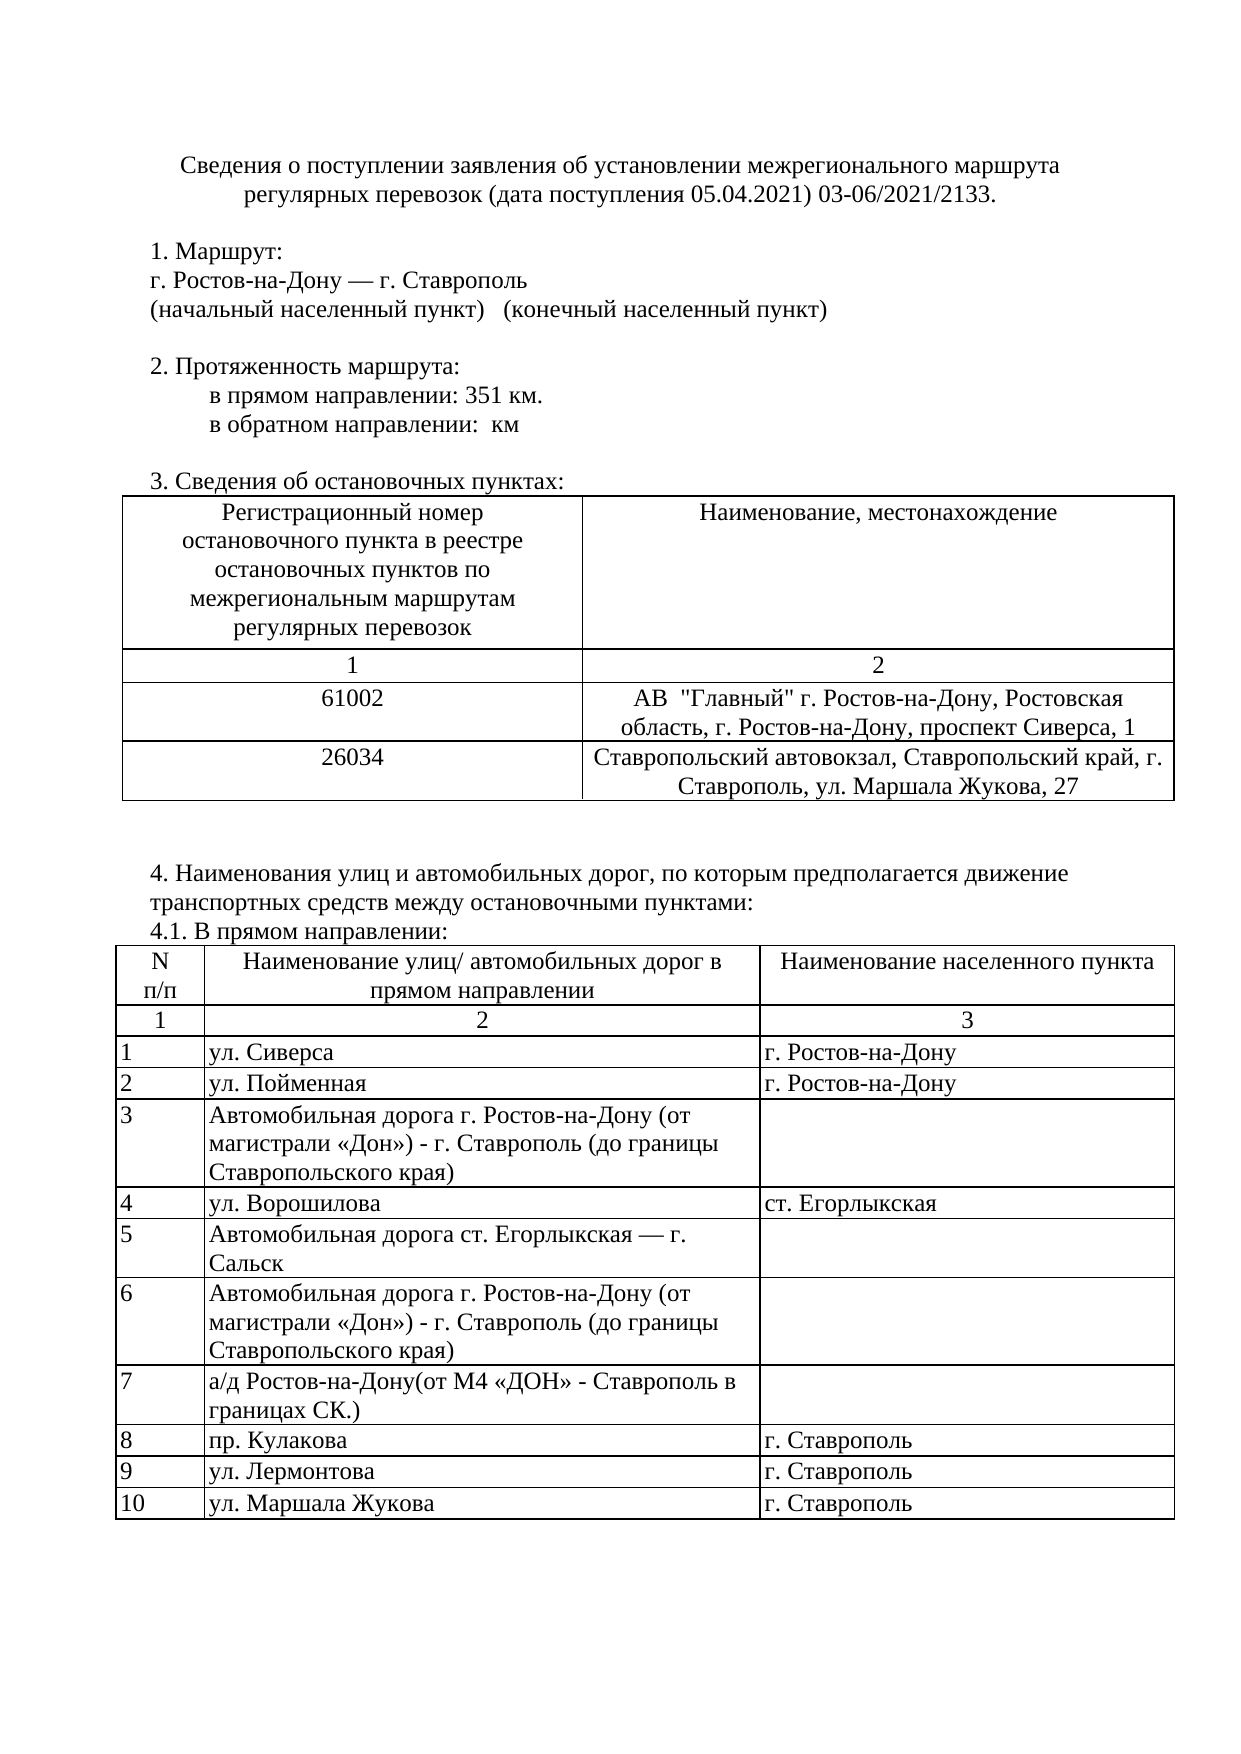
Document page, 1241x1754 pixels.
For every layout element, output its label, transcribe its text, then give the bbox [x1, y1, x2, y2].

table_cell ул. Маршала Жукова [205, 1488, 759, 1518]
table_cell ул. Пойменная [205, 1068, 759, 1098]
table_cell ст. Егорлыкская [761, 1188, 1174, 1217]
table_cell а/д Ростов-на-Дону(от М4 «ДОН» - Ставрополь в границах СК.) [205, 1366, 759, 1423]
text (начальный населенный пункт) (конечный населенный пункт) [150, 294, 1090, 322]
text в обратном направлении: км [150, 409, 1090, 437]
text Сведения о поступлении заявления об установлении межрегионального маршрута регулярных перевозок (дата поступления 05.04.2021) 03-06/2021/2133. [150, 150, 1090, 207]
table_cell 1 [123, 650, 582, 681]
table_cell г. Ставрополь [761, 1488, 1174, 1518]
table_cell г. Ставрополь [761, 1457, 1174, 1486]
table_cell 6 [117, 1278, 204, 1364]
table_cell 1 [117, 1006, 204, 1035]
table_cell 3 [117, 1100, 204, 1186]
table_cell 10 [117, 1488, 204, 1518]
table_cell г. Ростов-на-Дону [761, 1068, 1174, 1098]
table_header Наименование улиц/ автомобильных дорог в прямом направлении [205, 946, 759, 1004]
table_cell 26034 [123, 742, 582, 799]
table_cell 4 [117, 1188, 204, 1217]
table_cell Автомобильная дорога г. Ростов-на-Дону (от магистрали «Дон») - г. Ставрополь (до границы Ставропольского края) [205, 1100, 759, 1186]
table_cell Ставропольский автовокзал, Ставропольский край, г. Ставрополь, ул. Маршала Жукова, 27 [583, 742, 1173, 799]
table_cell 61002 [123, 683, 582, 740]
table_cell пр. Кулакова [205, 1425, 759, 1455]
table_cell 2 [583, 650, 1173, 681]
table_cell г. Ростов-на-Дону [761, 1037, 1174, 1067]
table_cell г. Ставрополь [761, 1425, 1174, 1455]
table_cell 5 [117, 1219, 204, 1277]
table_cell 3 [761, 1006, 1174, 1035]
table_cell 2 [205, 1006, 759, 1035]
table_cell [761, 1366, 1174, 1423]
table_cell Автомобильная дорога г. Ростов-на-Дону (от магистрали «Дон») - г. Ставрополь (до границы Ставропольского края) [205, 1278, 759, 1364]
text 1. Маршрут: [150, 236, 1090, 265]
table_header Регистрационный номер остановочного пункта в реестре остановочных пунктов по межрегиональным маршрутам регулярных перевозок [123, 497, 582, 648]
table_cell [761, 1278, 1174, 1364]
table_cell 1 [117, 1037, 204, 1067]
text г. Ростов-на-Дону — г. Ставрополь [150, 265, 1090, 294]
table_cell ул. Ворошилова [205, 1188, 759, 1217]
table_cell 8 [117, 1425, 204, 1455]
text 4. Наименования улиц и автомобильных дорог, по которым предполагается движение транспортных средств между остановочными пунктами: [150, 858, 1090, 916]
table_cell ул. Лермонтова [205, 1457, 759, 1486]
table_cell 2 [117, 1068, 204, 1098]
table_cell 7 [117, 1366, 204, 1423]
text в прямом направлении: 351 км. [150, 380, 1090, 409]
table_cell 9 [117, 1457, 204, 1486]
table_header N п/п [117, 946, 204, 1004]
table_cell ул. Сиверса [205, 1037, 759, 1067]
text 2. Протяженность маршрута: [150, 351, 1090, 380]
table_cell Автомобильная дорога ст. Егорлыкская — г. Сальск [205, 1219, 759, 1277]
table_header Наименование, местонахождение [583, 497, 1173, 648]
table_cell [761, 1219, 1174, 1277]
text 3. Сведения об остановочных пунктах: [150, 466, 1090, 495]
table_cell [761, 1100, 1174, 1186]
text 4.1. В прямом направлении: [150, 916, 1090, 945]
table_header Наименование населенного пункта [761, 946, 1174, 1004]
table_cell АВ "Главный" г. Ростов-на-Дону, Ростовская область, г. Ростов-на-Дону, проспект Сиверса, 1 [583, 683, 1173, 740]
